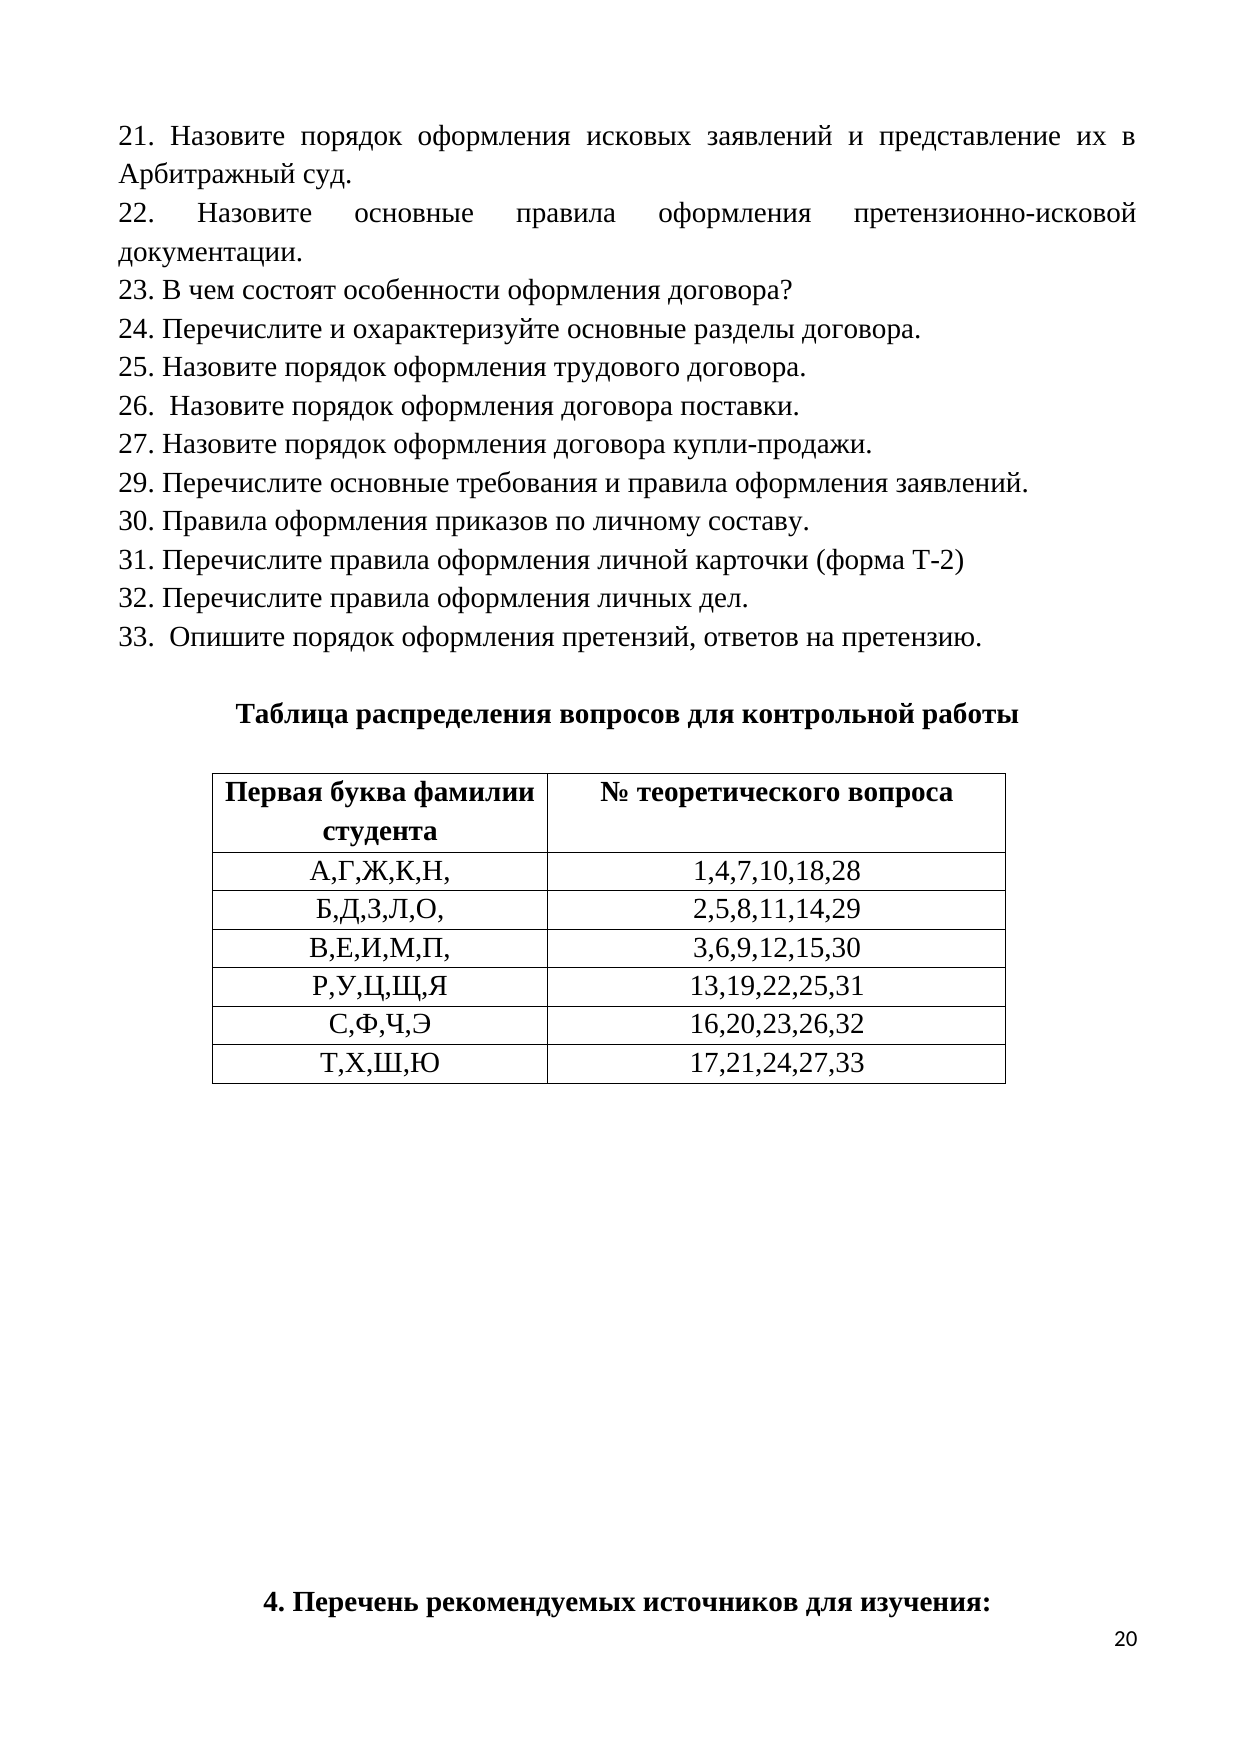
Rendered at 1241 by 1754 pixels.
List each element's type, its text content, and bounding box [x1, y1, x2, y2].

table_cell Б,Д,З,Л,О, [213, 891, 547, 929]
text 22. Назовите основные правила оформления претензионно-исковой документации. [118, 195, 1137, 267]
text 25. Назовите порядок оформления трудового договора. [118, 349, 1137, 383]
table_cell С,Ф,Ч,Э [213, 1007, 547, 1044]
table_cell А,Г,Ж,К,Н, [213, 853, 547, 890]
text 23. В чем состоят особенности оформления договора? [118, 272, 1137, 306]
text 31. Перечислите правила оформления личной карточки (форма Т-2) [118, 542, 1137, 576]
table_cell 3,6,9,12,15,30 [548, 930, 1005, 967]
text 33. Опишите порядок оформления претензий, ответов на претензию. [118, 619, 1137, 653]
table_header № теоретического вопроса [548, 774, 1005, 852]
table_cell В,Е,И,М,П, [213, 930, 547, 967]
text 30. Правила оформления приказов по личному составу. [118, 503, 1137, 537]
table_cell 17,21,24,27,33 [548, 1045, 1005, 1082]
text 29. Перечислите основные требования и правила оформления заявлений. [118, 465, 1137, 498]
text 21. Назовите порядок оформления исковых заявлений и представление их в Арбитражный суд. [118, 118, 1137, 190]
text Таблица распределения вопросов для контрольной работы [118, 696, 1137, 730]
table_cell 13,19,22,25,31 [548, 968, 1005, 1006]
text 27. Назовите порядок оформления договора купли-продажи. [118, 426, 1137, 460]
table_header Первая буква фамилии студента [213, 774, 547, 852]
table_cell 1,4,7,10,18,28 [548, 853, 1005, 890]
text 4. Перечень рекомендуемых источников для изучения: [118, 1584, 1137, 1618]
table_cell 16,20,23,26,32 [548, 1007, 1005, 1044]
text 32. Перечислите правила оформления личных дел. [118, 581, 1137, 614]
text 24. Перечислите и охарактеризуйте основные разделы договора. [118, 311, 1137, 344]
text 26. Назовите порядок оформления договора поставки. [118, 388, 1137, 421]
table_cell Т,Х,Ш,Ю [213, 1045, 547, 1082]
table_cell 2,5,8,11,14,29 [548, 891, 1005, 929]
table_cell Р,У,Ц,Щ,Я [213, 968, 547, 1006]
